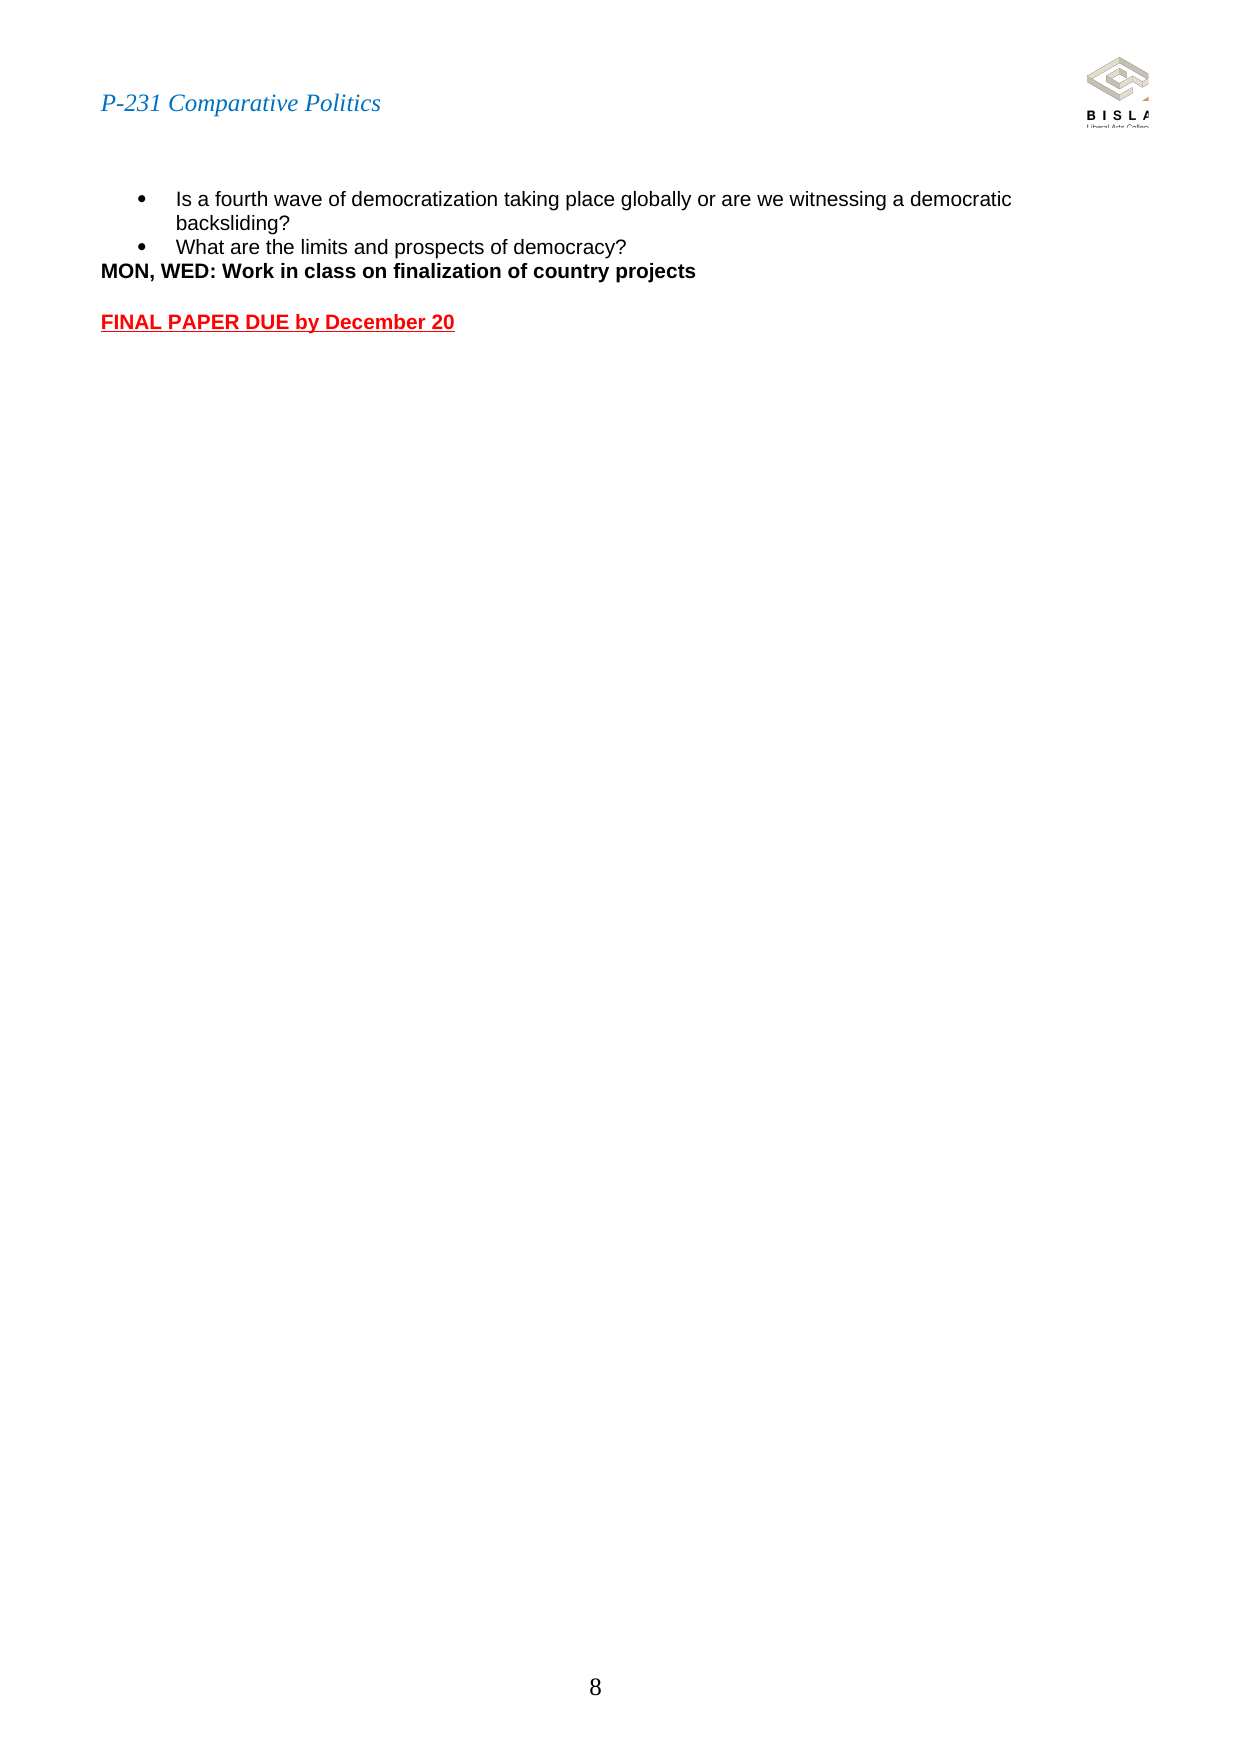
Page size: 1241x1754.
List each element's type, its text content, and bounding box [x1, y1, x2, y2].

picture [1086, 56, 1149, 128]
list What are the limits and prospects of democracy? [138, 234, 1090, 258]
text MON, WED: Work in class on finalization of country projects FINAL PAPER DUE by December 20 The Country project [101, 258, 1090, 335]
list Is a fourth wave of democratization taking place globally or are we witnessing a democratic backsliding? [138, 186, 1090, 234]
